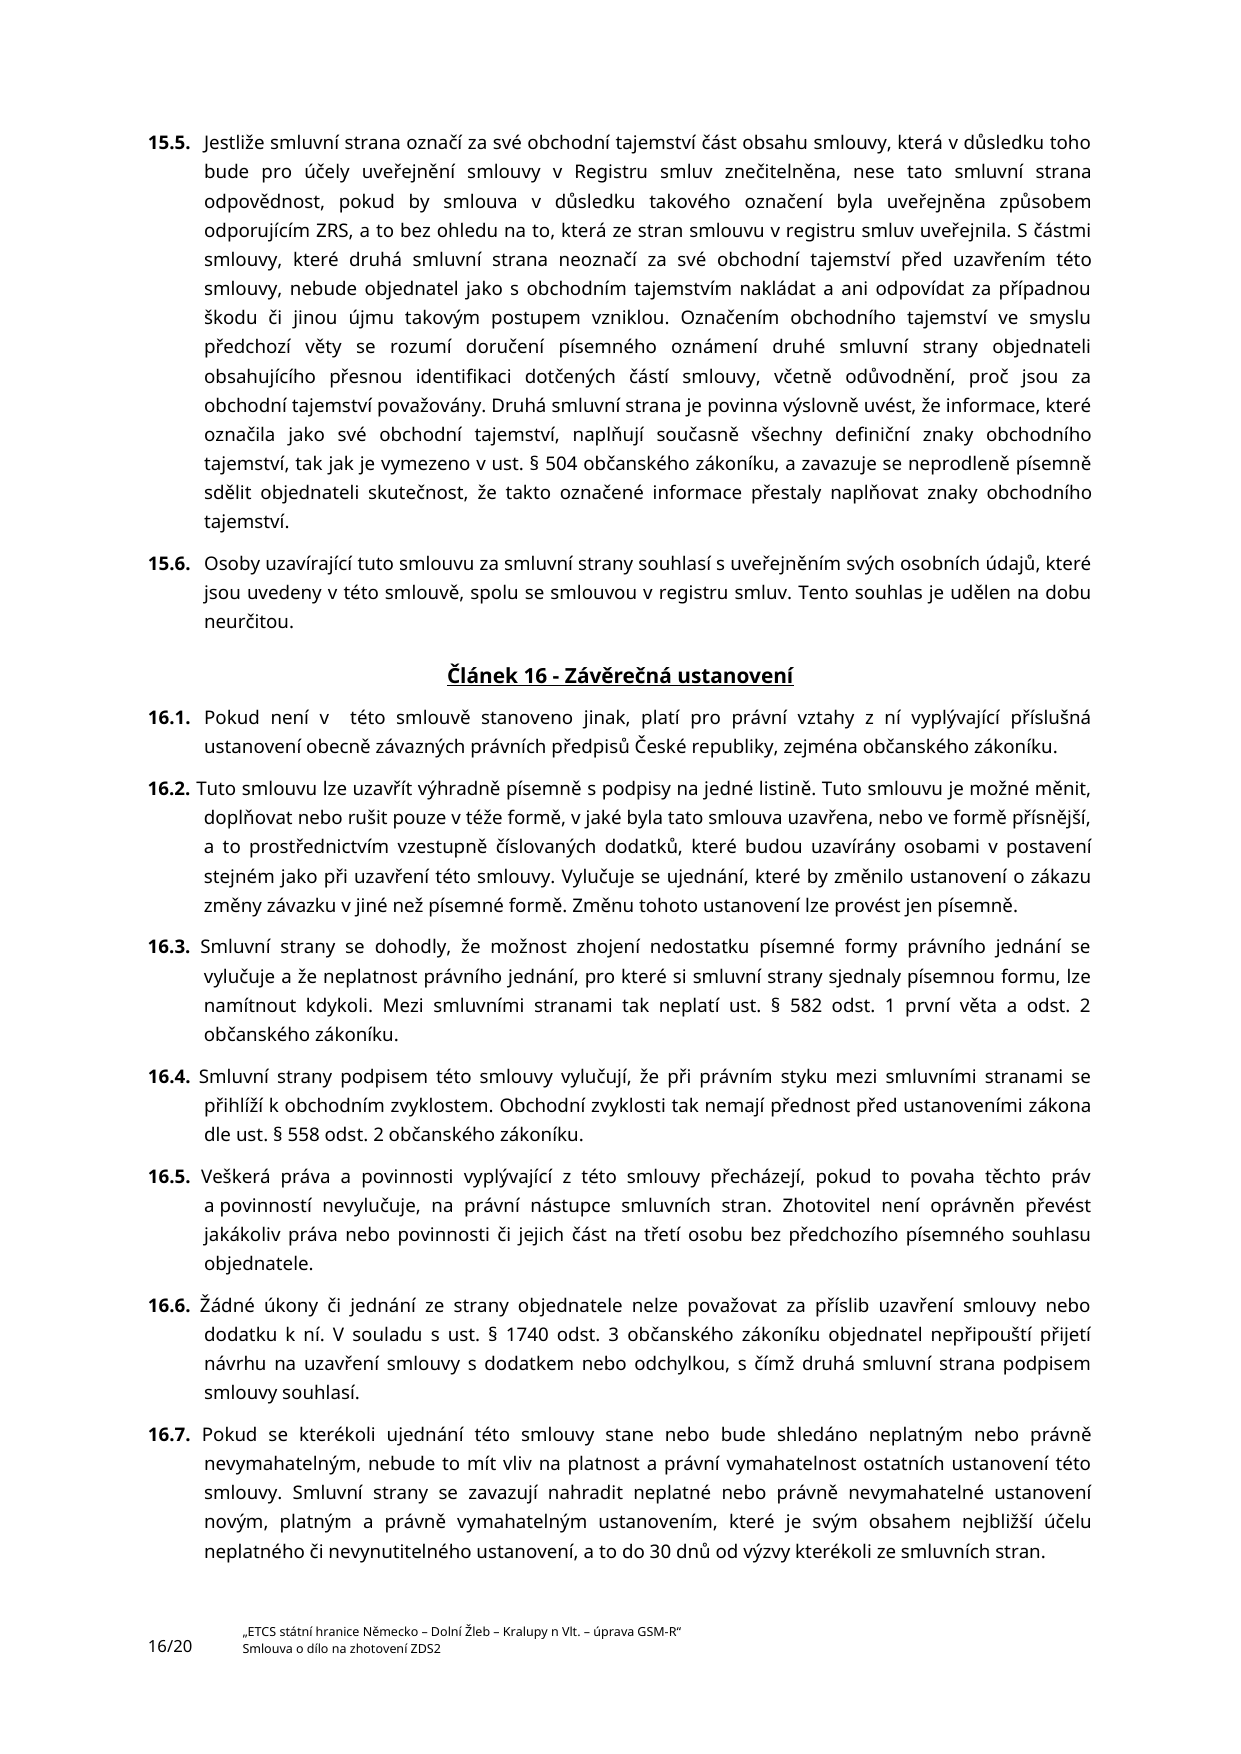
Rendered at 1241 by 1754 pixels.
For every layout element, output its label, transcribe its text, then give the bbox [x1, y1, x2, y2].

subtitle Článek 16 - Závěrečná ustanovení [148, 660, 1092, 689]
text 16.1. Pokud není v této smlouvě stanoveno jinak, platí pro právní vztahy z ní vyplývající příslušná ustanovení obecně závazných právních předpisů České republiky, zejména občanského zákoníku. [148, 701, 1092, 760]
text 16.2. Tuto smlouvu lze uzavřít výhradně písemně s podpisy na jedné listině. Tuto smlouvu je možné měnit, doplňovat nebo rušit pouze v téže formě, v jaké byla tato smlouva uzavřena, nebo ve formě přísnější, a to prostřednictvím vzestupně číslovaných dodatků, které budou uzavírány osobami v postavení stejném jako při uzavření této smlouvy. Vylučuje se ujednání, které by změnilo ustanovení o zákazu změny závazku v jiné než písemné formě. Změnu tohoto ustanovení lze provést jen písemně. [147, 772, 1092, 918]
text 15.5. Jestliže smluvní strana označí za své obchodní tajemství část obsahu smlouvy, která v důsledku toho bude pro účely uveřejnění smlouvy v Registru smluv znečitelněna, nese tato smluvní strana odpovědnost, pokud by smlouva v důsledku takového označení byla uveřejněna způsobem odporujícím ZRS, a to bez ohledu na to, která ze stran smlouvu v registru smluv uveřejnila. S částmi smlouvy, které druhá smluvní strana neoznačí za své obchodní tajemství před uzavřením této smlouvy, nebude objednatel jako s obchodním tajemstvím nakládat a ani odpovídat za případnou škodu či jinou újmu takovým postupem vzniklou. Označením obchodního tajemství ve smyslu předchozí věty se rozumí doručení písemného oznámení druhé smluvní strany objednateli obsahujícího přesnou identifikaci dotčených částí smlouvy, včetně odůvodnění, proč jsou za obchodní tajemství považovány. Druhá smluvní strana je povinna výslovně uvést, že informace, které označila jako své obchodní tajemství, naplňují současně všechny definiční znaky obchodního tajemství, tak jak je vymezeno v ust. § 504 občanského zákoníku, a zavazuje se neprodleně písemně sdělit objednateli skutečnost, že takto označené informace přestaly naplňovat znaky obchodního tajemství. [148, 126, 1092, 535]
text 16.5. Veškerá práva a povinnosti vyplývající z této smlouvy přecházejí, pokud to povaha těchto práv a povinností nevylučuje, na právní nástupce smluvních stran. Zhotovitel není oprávněn převést jakákoliv práva nebo povinnosti či jejich část na třetí osobu bez předchozího písemného souhlasu objednatele. [148, 1160, 1092, 1276]
text 16.3. Smluvní strany se dohodly, že možnost zhojení nedostatku písemné formy právního jednání se vylučuje a že neplatnost právního jednání, pro které si smluvní strany sjednaly písemnou formu, lze namítnout kdykoli. Mezi smluvními stranami tak neplatí ust. § 582 odst. 1 první věta a odst. 2 občanského zákoníku. [147, 931, 1092, 1047]
text 16.6. Žádné úkony či jednání ze strany objednatele nelze považovat za příslib uzavření smlouvy nebo dodatku k ní. V souladu s ust. § 1740 odst. 3 občanského zákoníku objednatel nepřipouští přijetí návrhu na uzavření smlouvy s dodatkem nebo odchylkou, s čímž druhá smluvní strana podpisem smlouvy souhlasí. [148, 1289, 1092, 1406]
text 15.6. Osoby uzavírající tuto smlouvu za smluvní strany souhlasí s uveřejněním svých osobních údajů, které jsou uvedeny v této smlouvě, spolu se smlouvou v registru smluv. Tento souhlas je udělen na dobu neurčitou. [148, 547, 1092, 635]
text 16.4. Smluvní strany podpisem této smlouvy vylučují, že při právním styku mezi smluvními stranami se přihlíží k obchodním zvyklostem. Obchodní zvyklosti tak nemají přednost před ustanoveními zákona dle ust. § 558 odst. 2 občanského zákoníku. [148, 1060, 1092, 1147]
text 16.7. Pokud se kterékoli ujednání této smlouvy stane nebo bude shledáno neplatným nebo právně nevymahatelným, nebude to mít vliv na platnost a právní vymahatelnost ostatních ustanovení této smlouvy. Smluvní strany se zavazují nahradit neplatné nebo právně nevymahatelné ustanovení novým, platným a právně vymahatelným ustanovením, které je svým obsahem nejbližší účelu neplatného či nevynutitelného ustanovení, a to do 30 dnů od výzvy kterékoli ze smluvních stran. [148, 1418, 1092, 1564]
